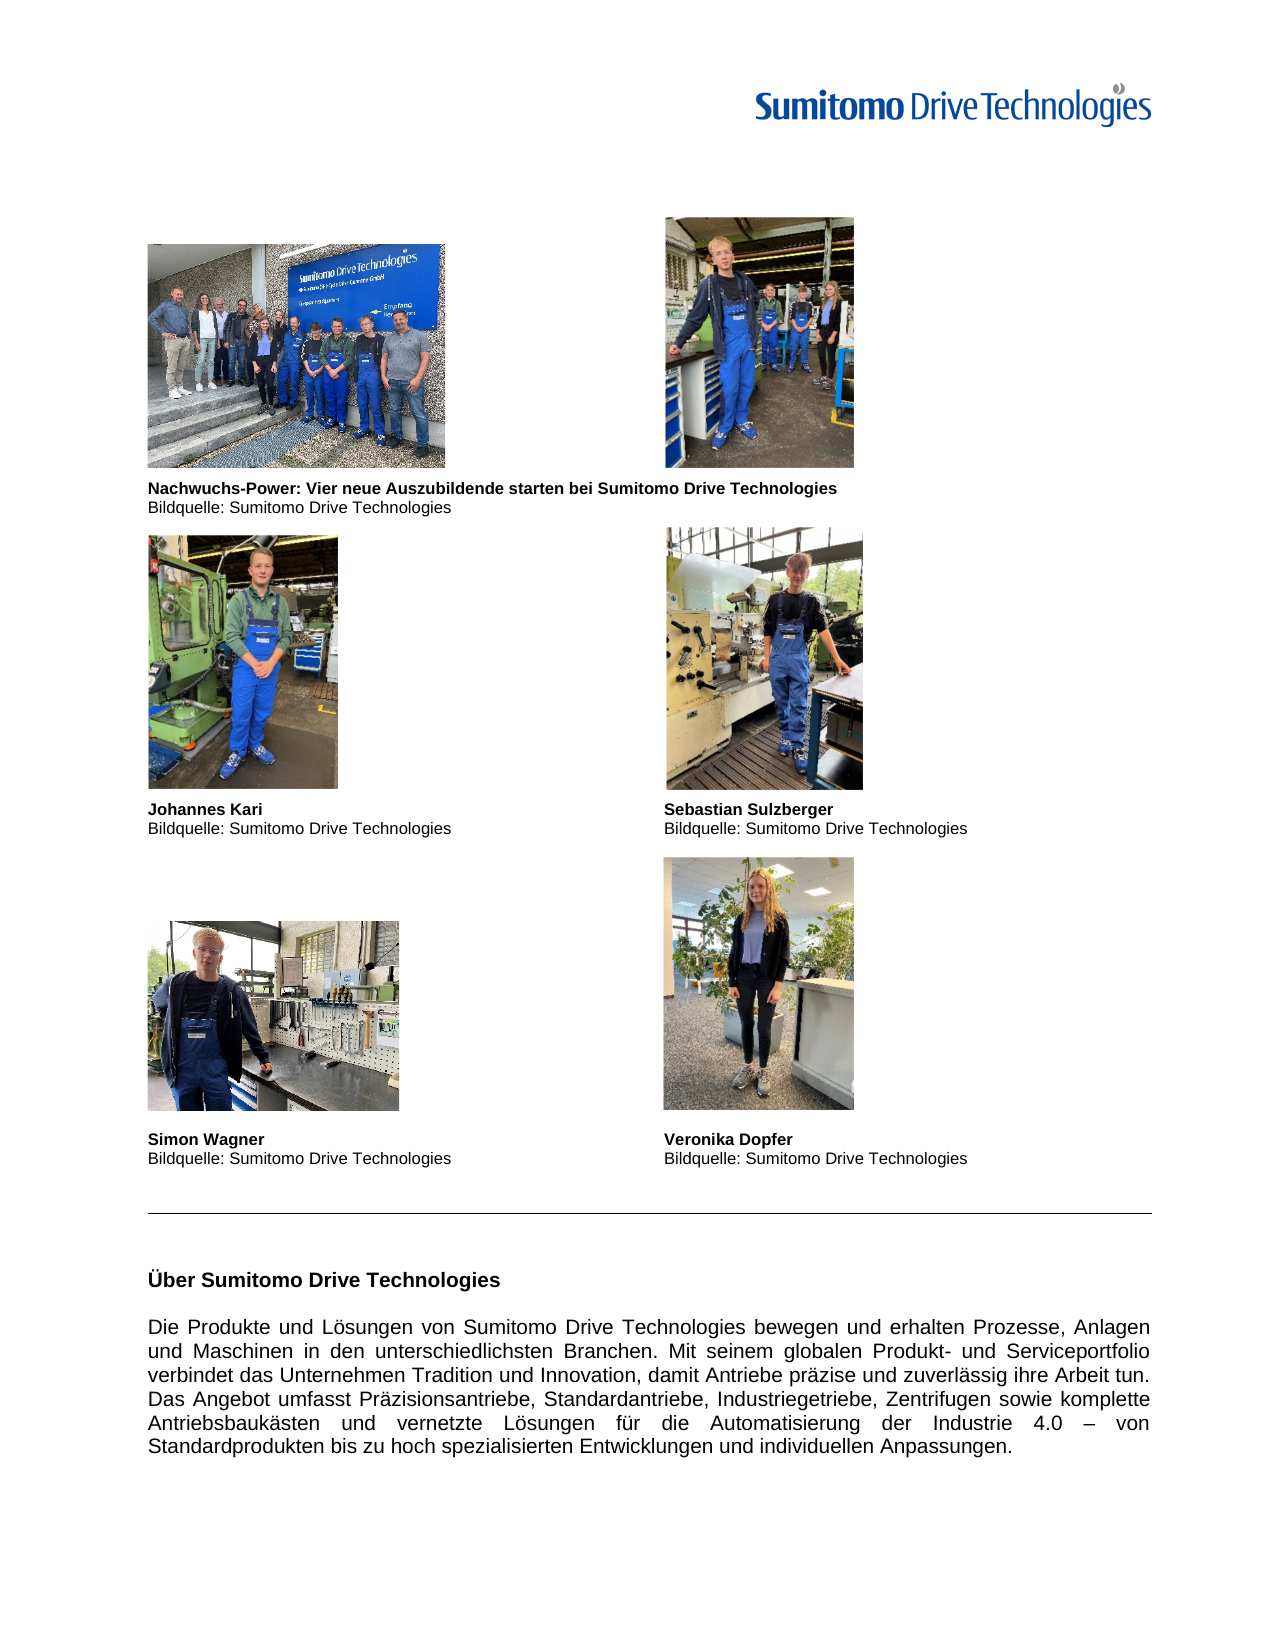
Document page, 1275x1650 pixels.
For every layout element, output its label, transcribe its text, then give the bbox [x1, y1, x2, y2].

picture [147, 244, 446, 468]
picture [149, 536, 338, 788]
text Johannes Kari Sebastian Sulzberger [148, 800, 1152, 819]
text Bildquelle: Sumitomo Drive Technologies Bildquelle: Sumitomo Drive Technologies [148, 819, 1152, 838]
picture [667, 528, 863, 789]
text Bildquelle: Sumitomo Drive Technologies [148, 498, 1152, 517]
text Simon Wagner Veronika Dopfer [148, 1130, 1152, 1149]
picture [147, 921, 400, 1111]
picture [664, 858, 854, 1110]
text Die Produkte und Lösungen von Sumitomo Drive Technologies bewegen und erhalten Prozesse, Anlagen und Maschinen in den unterschiedlichsten Branchen. Mit seinem globalen Produkt- und Serviceportfolio verbindet das Unternehmen Tradition und Innovation, damit Antriebe präzise und zuverlässig ihre Arbeit tun. Das Angebot umfasst Präzisionsantriebe, Standardantriebe, Industriegetriebe, Zentrifugen sowie komplette Antriebsbaukästen und vernetzte Lösungen für die Automatisierung der Industrie 4.0 – von Standardprodukten bis zu hoch spezialisierten Entwicklungen und individuellen Anpassungen. [148, 1314, 1152, 1458]
picture [666, 218, 854, 467]
text Bildquelle: Sumitomo Drive Technologies Bildquelle: Sumitomo Drive Technologies [148, 1149, 1152, 1168]
text Nachwuchs-Power: Vier neue Auszubildende starten bei Sumitomo Drive Technologies [148, 478, 1152, 498]
text Über Sumitomo Drive Technologies [148, 1268, 1152, 1292]
picture [737, 0, 1241, 133]
